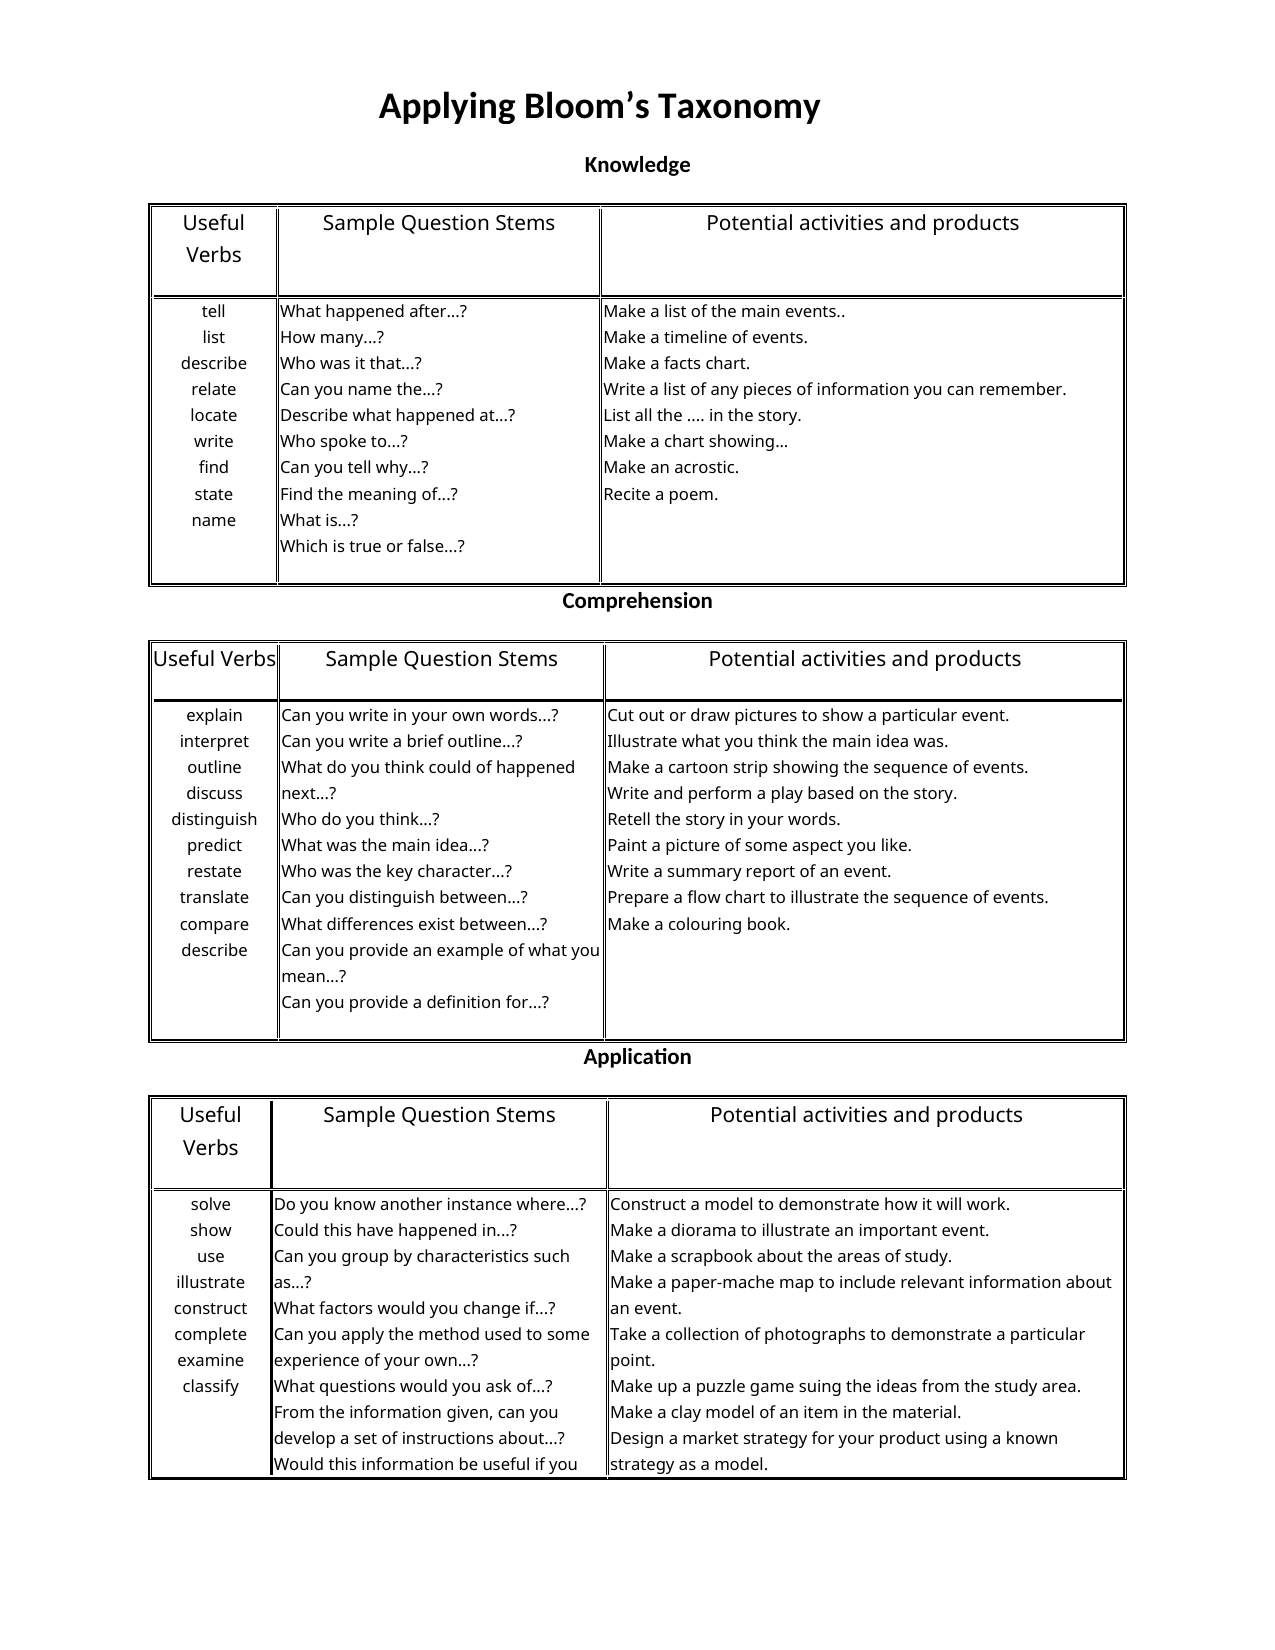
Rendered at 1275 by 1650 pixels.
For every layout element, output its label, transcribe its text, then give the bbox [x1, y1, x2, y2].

table_cell tell list describe relate locate write find state name [152, 295, 277, 583]
table_cell Make a list of the main events.. Make a timeline of events. Make a facts chart. Write a list of any pieces of information you can remember. List all the .... in the story. Make a chart showing... Make an acrostic. Recite a poem. [601, 295, 1124, 583]
table_cell What happened after...? How many...? Who was it that...? Can you name the...? Describe what happened at...? Who spoke to...? Can you tell why...? Find the meaning of...? What is...? Which is true or false...? [278, 299, 601, 583]
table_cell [152, 1188, 271, 1477]
table_header Useful Verbs [152, 207, 277, 295]
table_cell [271, 1191, 608, 1477]
text Knowledge [150, 150, 1125, 178]
table_header Potential activities and products [605, 643, 1123, 699]
table_header Potential activities and products [601, 207, 1123, 295]
table_cell Can you write in your own words...? Can you write a brief outline...? What do you think could of happened next...? Who do you think...? What was the main idea...? Who was the key character...? Can you distinguish between...? What differences exist between...? Can you provide an example of what you mean...? Can you provide a definition for...? [279, 702, 605, 1039]
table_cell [608, 1188, 1124, 1477]
table_header Useful Verbs [152, 643, 279, 699]
table_header Potential activities and products [608, 1099, 1123, 1187]
text Comprehension [150, 587, 1125, 614]
text Application [150, 1043, 1125, 1070]
table_header Useful Verbs [152, 1099, 271, 1187]
table_cell explain interpret outline discuss distinguish predict restate translate compare describe [152, 699, 279, 1039]
table_header Sample Question Stems [278, 207, 601, 295]
table_header Sample Question Stems [279, 643, 605, 699]
table_header Sample Question Stems [271, 1099, 608, 1187]
table_cell Cut out or draw pictures to show a particular event. Illustrate what you think the main idea was. Make a cartoon strip showing the sequence of events. Write and perform a play based on the story. Retell the story in your words. Paint a picture of some aspect you like. Write a summary report of an event. Prepare a flow chart to illustrate the sequence of events. Make a colouring book. [605, 699, 1123, 1039]
